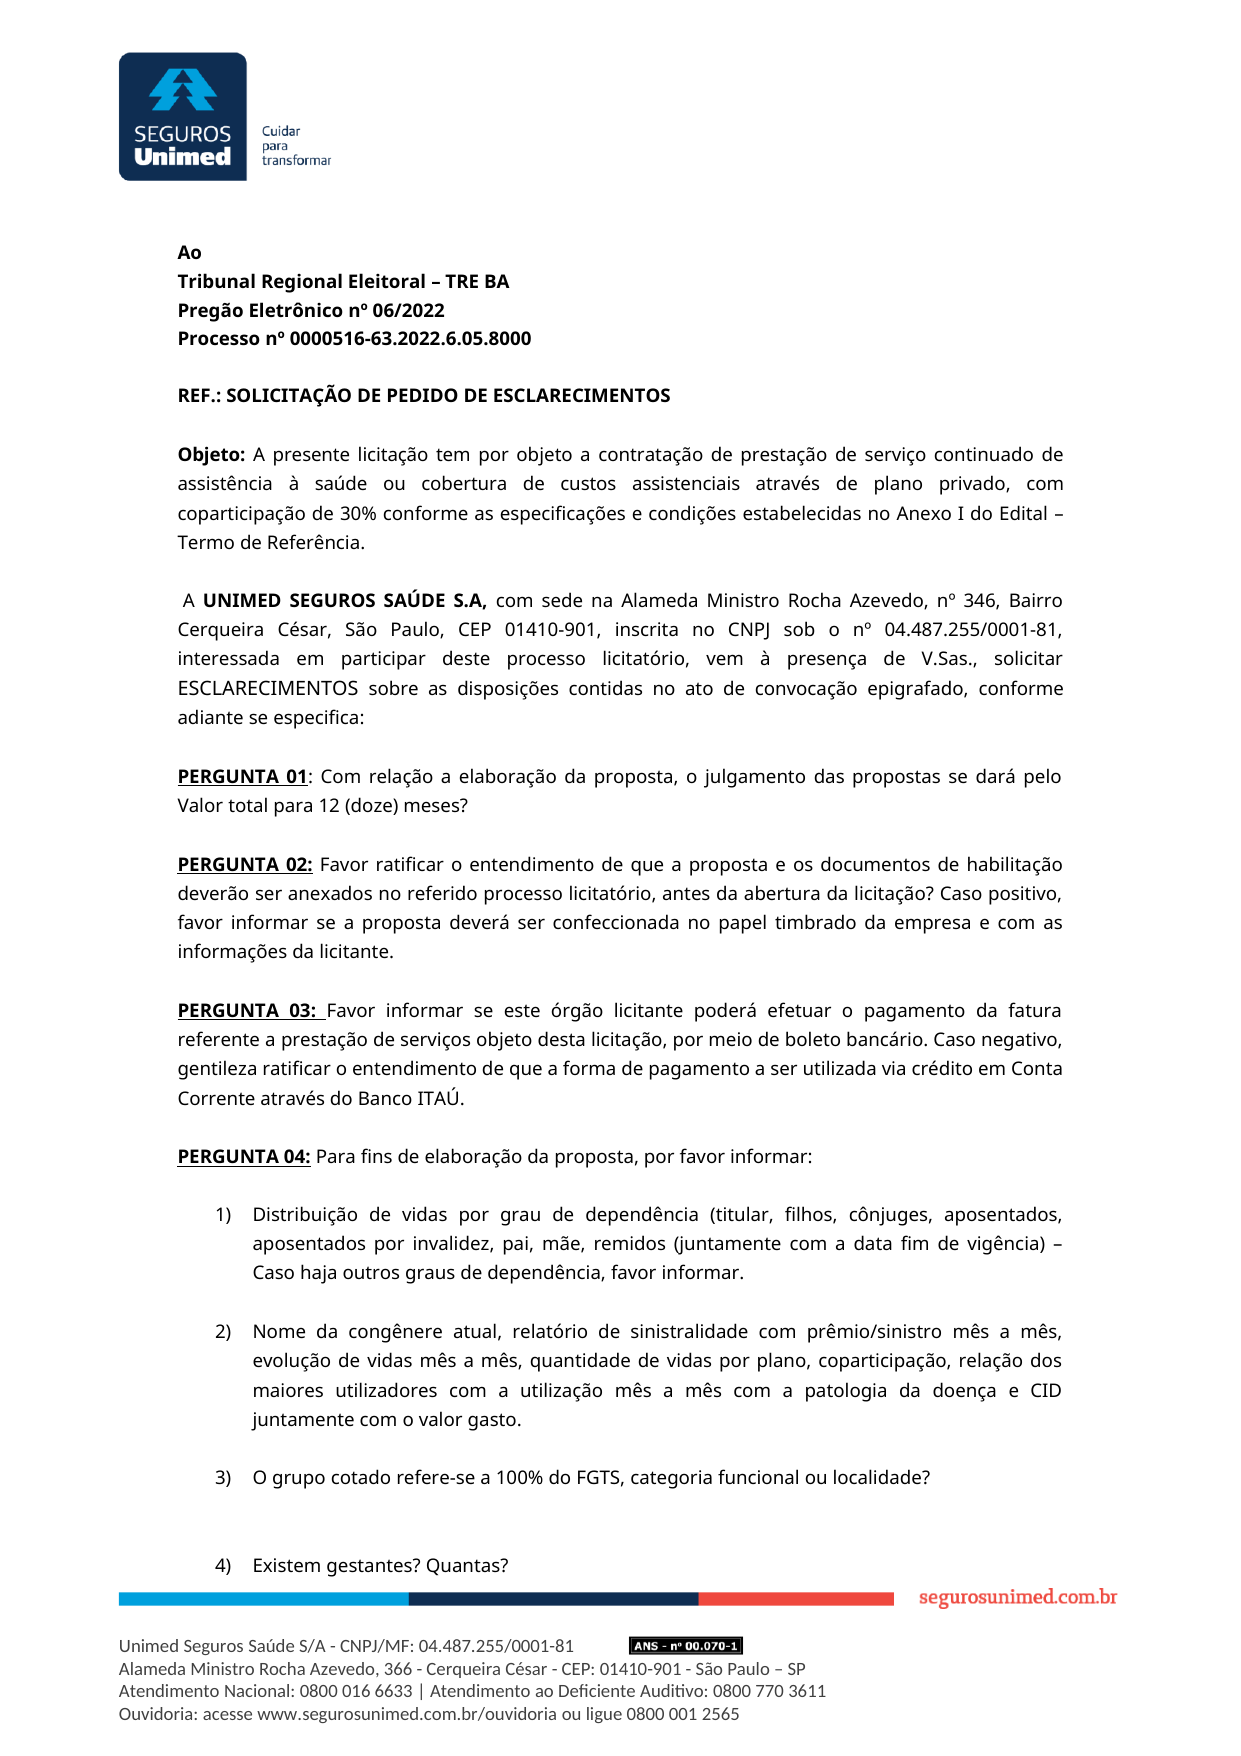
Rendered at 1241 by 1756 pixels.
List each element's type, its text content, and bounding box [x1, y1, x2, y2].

text A UNIMED SEGUROS SAÚDE S.A, com sede na Alameda Ministro Rocha Azevedo, nº 346, Bairro Cerqueira César, São Paulo, CEP 01410-901, inscrita no CNPJ sob o nº 04.487.255/0001-81, interessada em participar deste processo licitatório, vem à presença de V.Sas., solicitar ESCLARECIMENTOS sobre as disposições contidas no ato de convocação epigrafado, conforme adiante se especifica: [177, 588, 1064, 730]
list O grupo cotado refere-se a 100% do FGTS, categoria funcional ou localidade? [215, 1465, 1173, 1490]
list Distribuição de vidas por grau de dependência (titular, filhos, cônjuges, aposentados, aposentados por invalidez, pai, mãe, remidos (juntamente com a data fim de vigência) – Caso haja outros graus de dependência, favor informar. [215, 1201, 1063, 1285]
text Objeto: A presente licitação tem por objeto a contratação de prestação de serviço continuado de assistência à saúde ou cobertura de custos assistenciais através de plano privado, com coparticipação de 30% conforme as especificações e condições estabelecidas no Anexo I do Edital – Termo de Referência. [177, 441, 1064, 555]
text Tribunal Regional Eleitoral – TRE BA Pregão Eletrônico nº 06/2022 [177, 268, 520, 323]
text PERGUNTA 03: Favor informar se este órgão licitante poderá efetuar o pagamento da fatura referente a prestação de serviços objeto desta licitação, por meio de boleto bancário. Caso negativo, gentileza ratificar o entendimento de que a forma de pagamento a ser utilizada via crédito em Conta Corrente através do Banco ITAÚ. [177, 997, 1063, 1111]
text PERGUNTA 04: Para fins de elaboração da proposta, por favor informar: [177, 1144, 1173, 1169]
picture [118, 52, 332, 181]
text REF.: SOLICITAÇÃO DE PEDIDO DE ESCLARECIMENTOS [177, 383, 1173, 408]
picture [118, 1588, 1118, 1609]
text PERGUNTA 02: Favor ratificar o entendimento de que a proposta e os documentos de habilitação deverão ser anexados no referido processo licitatório, antes da abertura da licitação? Caso positivo, favor informar se a proposta deverá ser confeccionada no papel timbrado da empresa e com as informações da licitante. [177, 851, 1063, 964]
picture [628, 1636, 744, 1655]
text Ao [177, 239, 1173, 265]
text Processo nº 0000516-63.2022.6.05.8000 [177, 327, 1173, 349]
list Existem gestantes? Quantas? [215, 1553, 1173, 1578]
text PERGUNTA 01: Com relação a elaboração da proposta, o julgamento das propostas se dará pelo Valor total para 12 (doze) meses? [177, 763, 1063, 818]
list Nome da congênere atual, relatório de sinistralidade com prêmio/sinistro mês a mês, evolução de vidas mês a mês, quantidade de vidas por plano, coparticipação, relação dos maiores utilizadores com a utilização mês a mês com a patologia da doença e CID juntamente com o valor gasto. [215, 1318, 1063, 1432]
